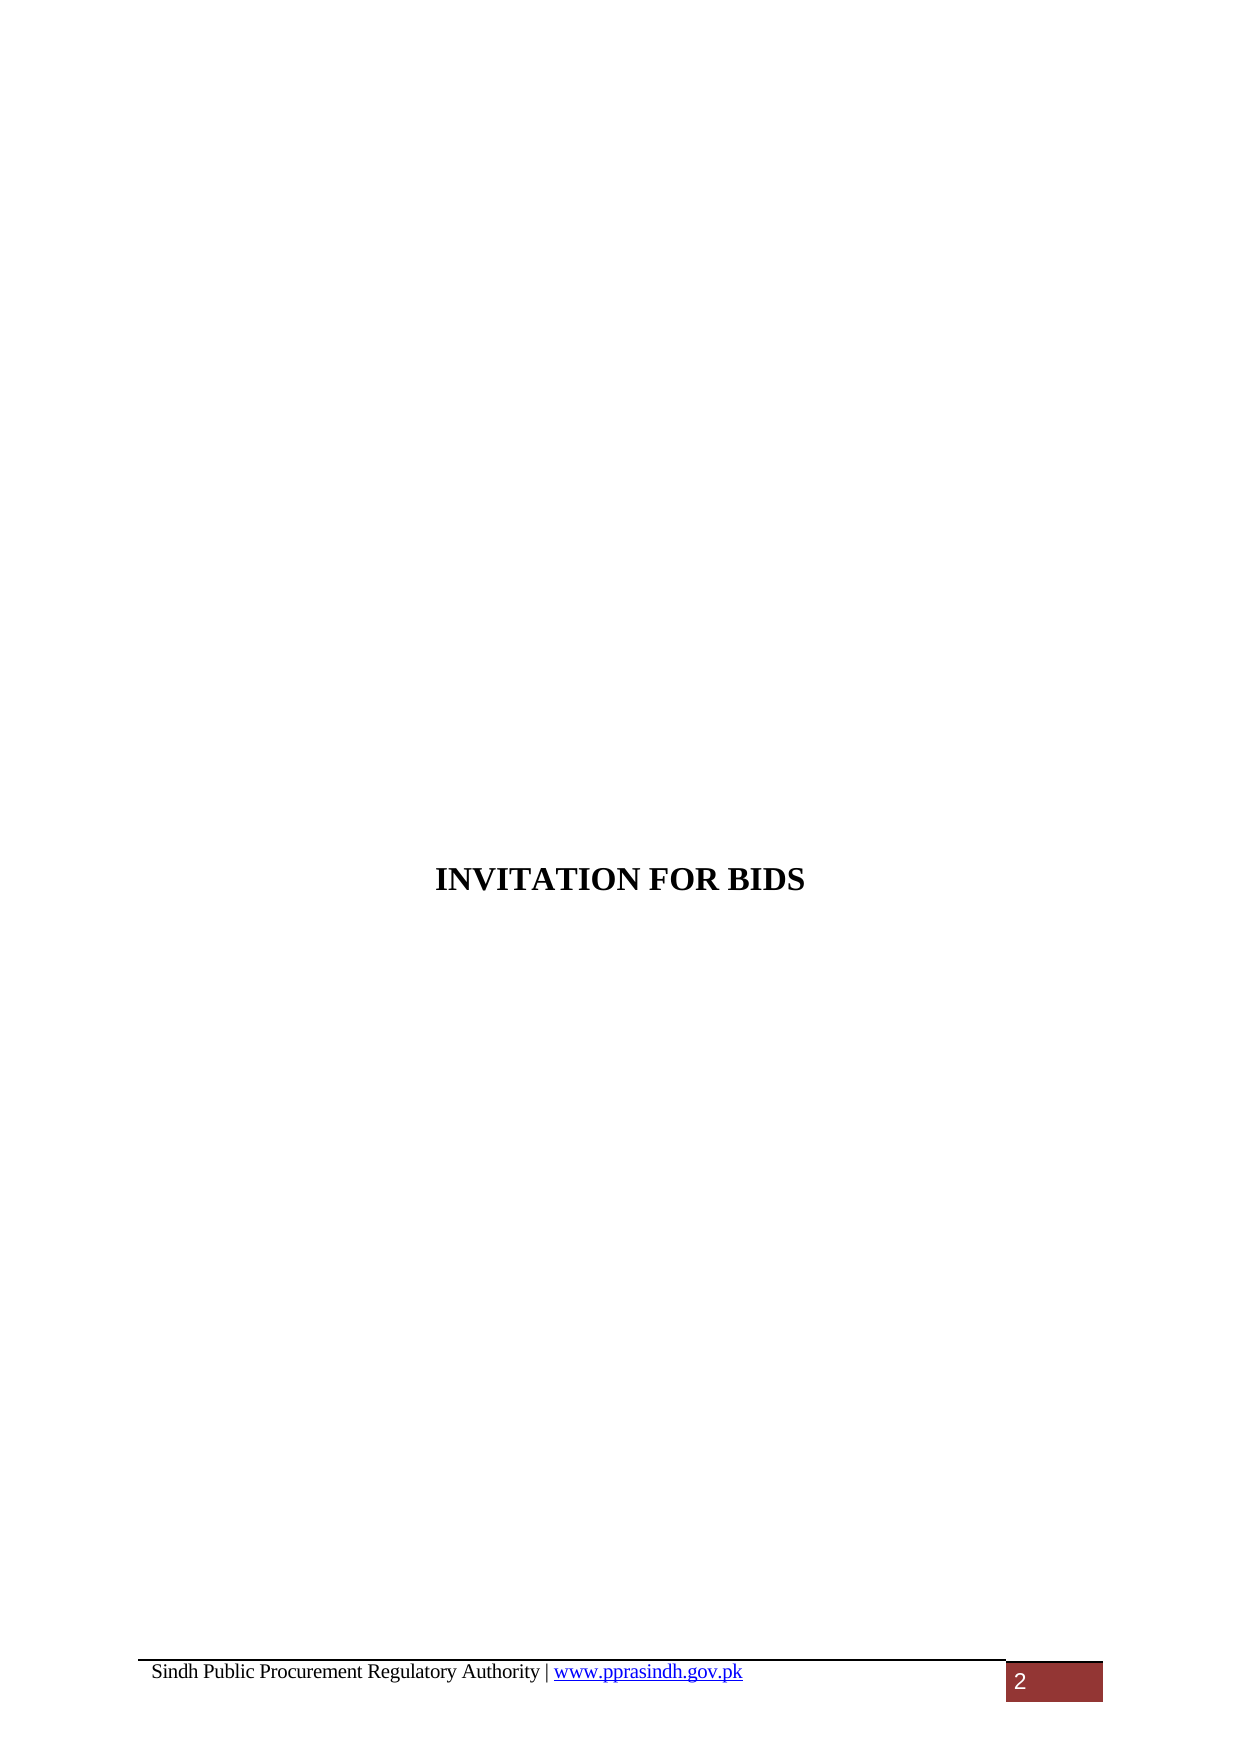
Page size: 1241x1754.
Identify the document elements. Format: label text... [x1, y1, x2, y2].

text INVITATION FOR BIDS [138, 860, 1102, 898]
